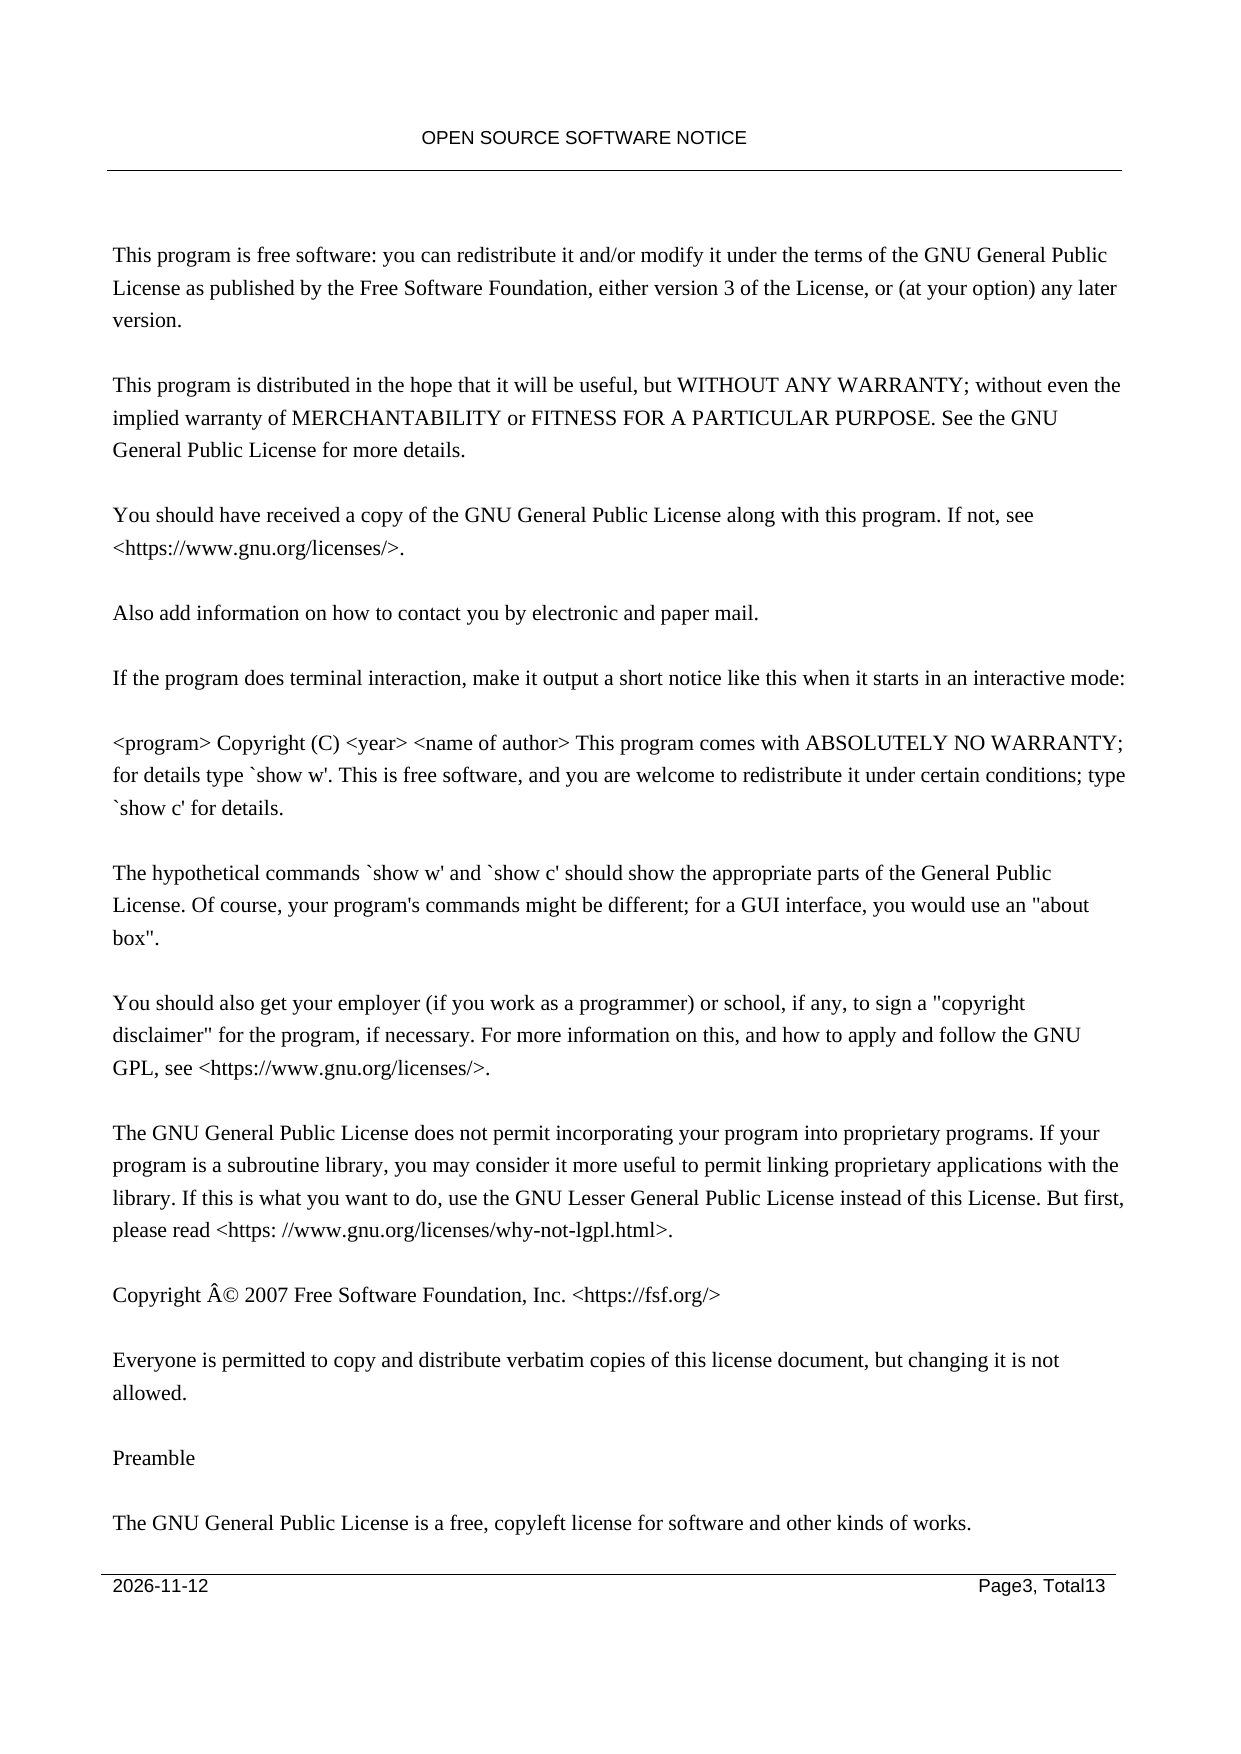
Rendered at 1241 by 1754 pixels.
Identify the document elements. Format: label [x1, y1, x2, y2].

text [112, 206, 1128, 1539]
